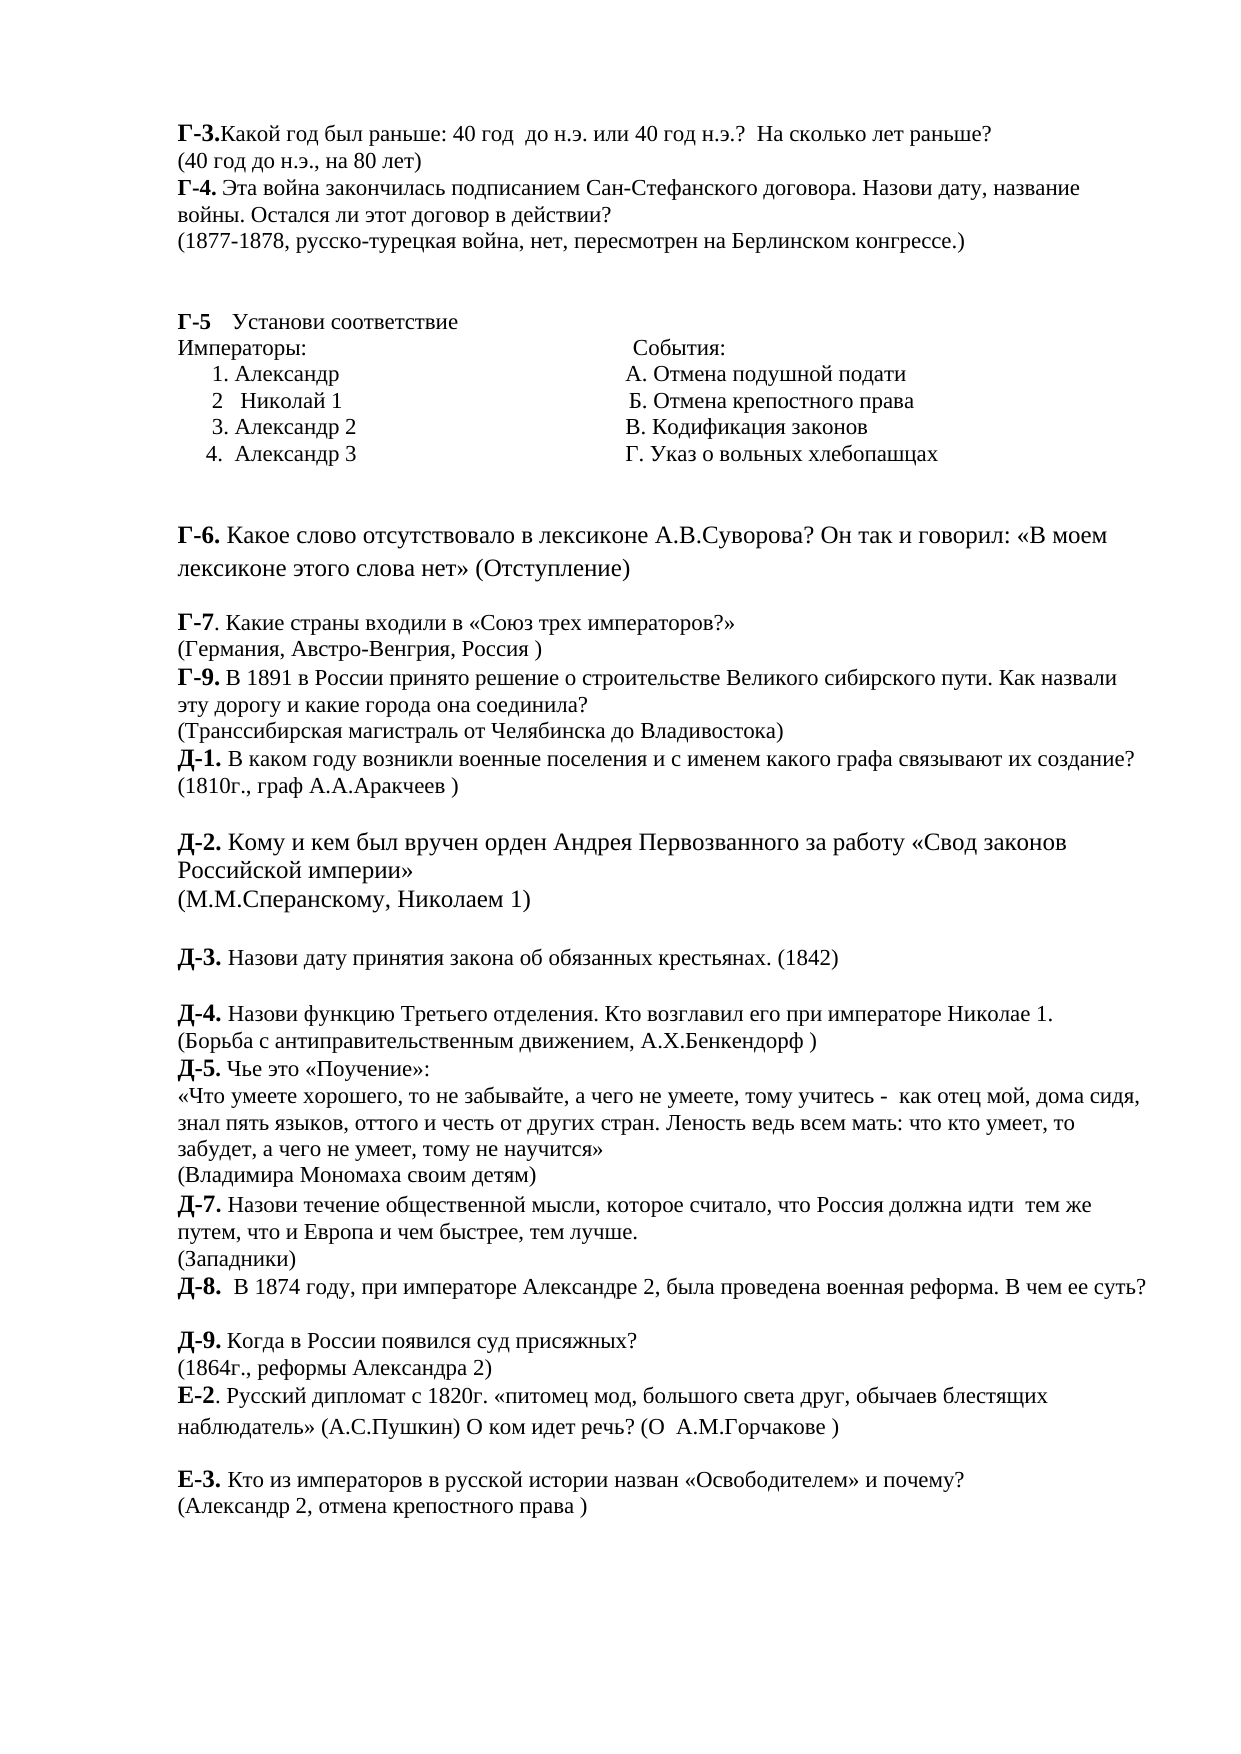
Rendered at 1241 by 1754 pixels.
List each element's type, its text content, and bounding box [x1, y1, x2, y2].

text Д-5. Чье это «Поучение»: [177, 1053, 1152, 1082]
text 1. Александр А. Отмена подушной подати [177, 361, 1152, 387]
text (1810г., граф А.А.Аракчеев ) [177, 772, 1152, 799]
text Г-4. Эта война закончилась подписанием Сан-Стефанского договора. Назови дату, название войны. Остался ли этот договор в действии? [177, 173, 1152, 228]
text Г-9. В 1891 в России принято решение о строительстве Великого сибирского пути. Как назвали эту дорогу и какие города она соединила? [177, 662, 1152, 717]
text (Транссибирская магистраль от Челябинска до Владивостока) [177, 717, 1152, 743]
text Г-3.Какой год был раньше: 40 год до н.э. или 40 год н.э.? На сколько лет раньше? [177, 118, 1152, 147]
text 3. Александр 2 В. Кодификация законов [177, 413, 1152, 439]
text Г-7. Какие страны входили в «Союз трех императоров?» [177, 607, 1152, 635]
text Императоры: События: [177, 334, 1152, 361]
text (Александр 2, отмена крепостного права ) [177, 1493, 1152, 1519]
text Д-4. Назови функцию Третьего отделения. Кто возглавил его при императоре Николае 1. [177, 998, 1152, 1027]
text (Борьба с антиправительственным движением, А.Х.Бенкендорф ) [177, 1027, 1152, 1053]
text Г-5 Установи соответствие [177, 308, 1152, 334]
text Е-2. Русский дипломат с 1820г. «питомец мод, большого света друг, обычаев блестящих наблюдатель» (А.С.Пушкин) О ком идет речь? (О А.М.Горчакове ) [177, 1380, 1152, 1439]
text 2 Николай 1 Б. Отмена крепостного права [177, 387, 1152, 413]
text (1864г., реформы Александра 2) [177, 1354, 1152, 1380]
text Д-7. Назови течение общественной мысли, которое считало, что Россия должна идти тем же путем, что и Европа и чем быстрее, тем лучше. [177, 1188, 1152, 1244]
text Д-9. Когда в России появился суд присяжных? [177, 1325, 1152, 1354]
text Д-2. Кому и кем был вручен орден Андрея Первозванного за работу «Свод законов Российской империи» [177, 827, 1152, 884]
text Г-6. Какое слово отсутствовало в лексиконе А.В.Суворова? Он так и говорил: «В моем лексиконе этого слова нет» (Отступление) [177, 520, 1152, 582]
text Д-3. Назови дату принятия закона об обязанных крестьянах. (1842) [177, 942, 1152, 970]
text (М.М.Сперанскому, Николаем 1) [177, 884, 1152, 913]
text Д-8. В 1874 году, при императоре Александре 2, была проведена военная реформа. В чем ее суть? [177, 1271, 1152, 1300]
text (40 год до н.э., на 80 лет) [177, 147, 1152, 173]
text (1877-1878, русско-турецкая война, нет, пересмотрен на Берлинском конгрессе.) [177, 228, 1152, 254]
text (Германия, Австро-Венгрия, Россия ) [177, 635, 1152, 662]
text 4. Александр 3 Г. Указ о вольных хлебопашцах [177, 439, 1152, 466]
text «Что умеете хорошего, то не забывайте, а чего не умеете, тому учитесь - как отец мой, дома сидя, знал пять языков, оттого и честь от других стран. Леность ведь всем мать: что кто умеет, то забудет, а чего не умеет, тому не научится» [177, 1082, 1152, 1161]
text Д-1. В каком году возникли военные поселения и с именем какого графа связывают их создание? [177, 743, 1152, 772]
text (Западники) [177, 1244, 1152, 1271]
text Е-3. Кто из императоров в русской истории назван «Освободителем» и почему? [177, 1464, 1152, 1493]
text (Владимира Мономаха своим детям) [177, 1161, 1152, 1188]
